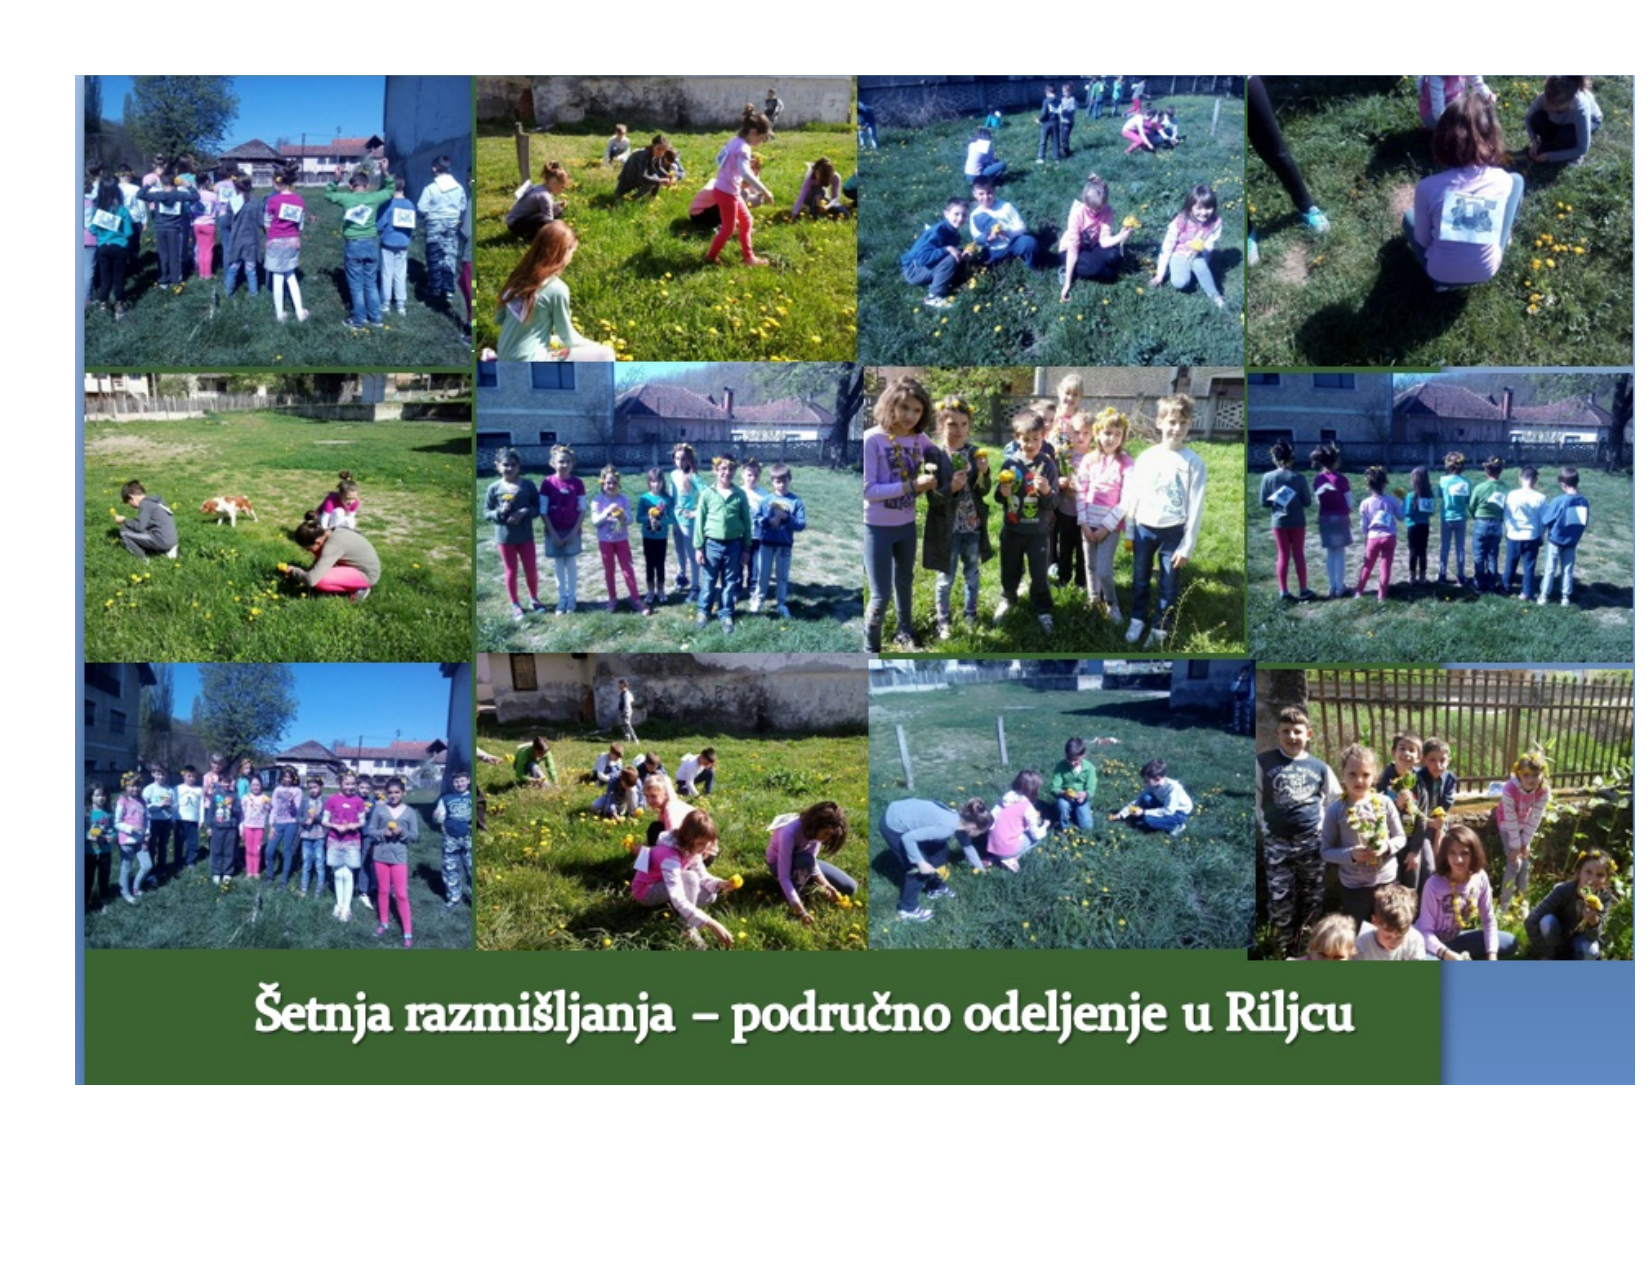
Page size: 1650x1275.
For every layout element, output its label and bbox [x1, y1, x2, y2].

picture [75, 75, 1635, 1085]
